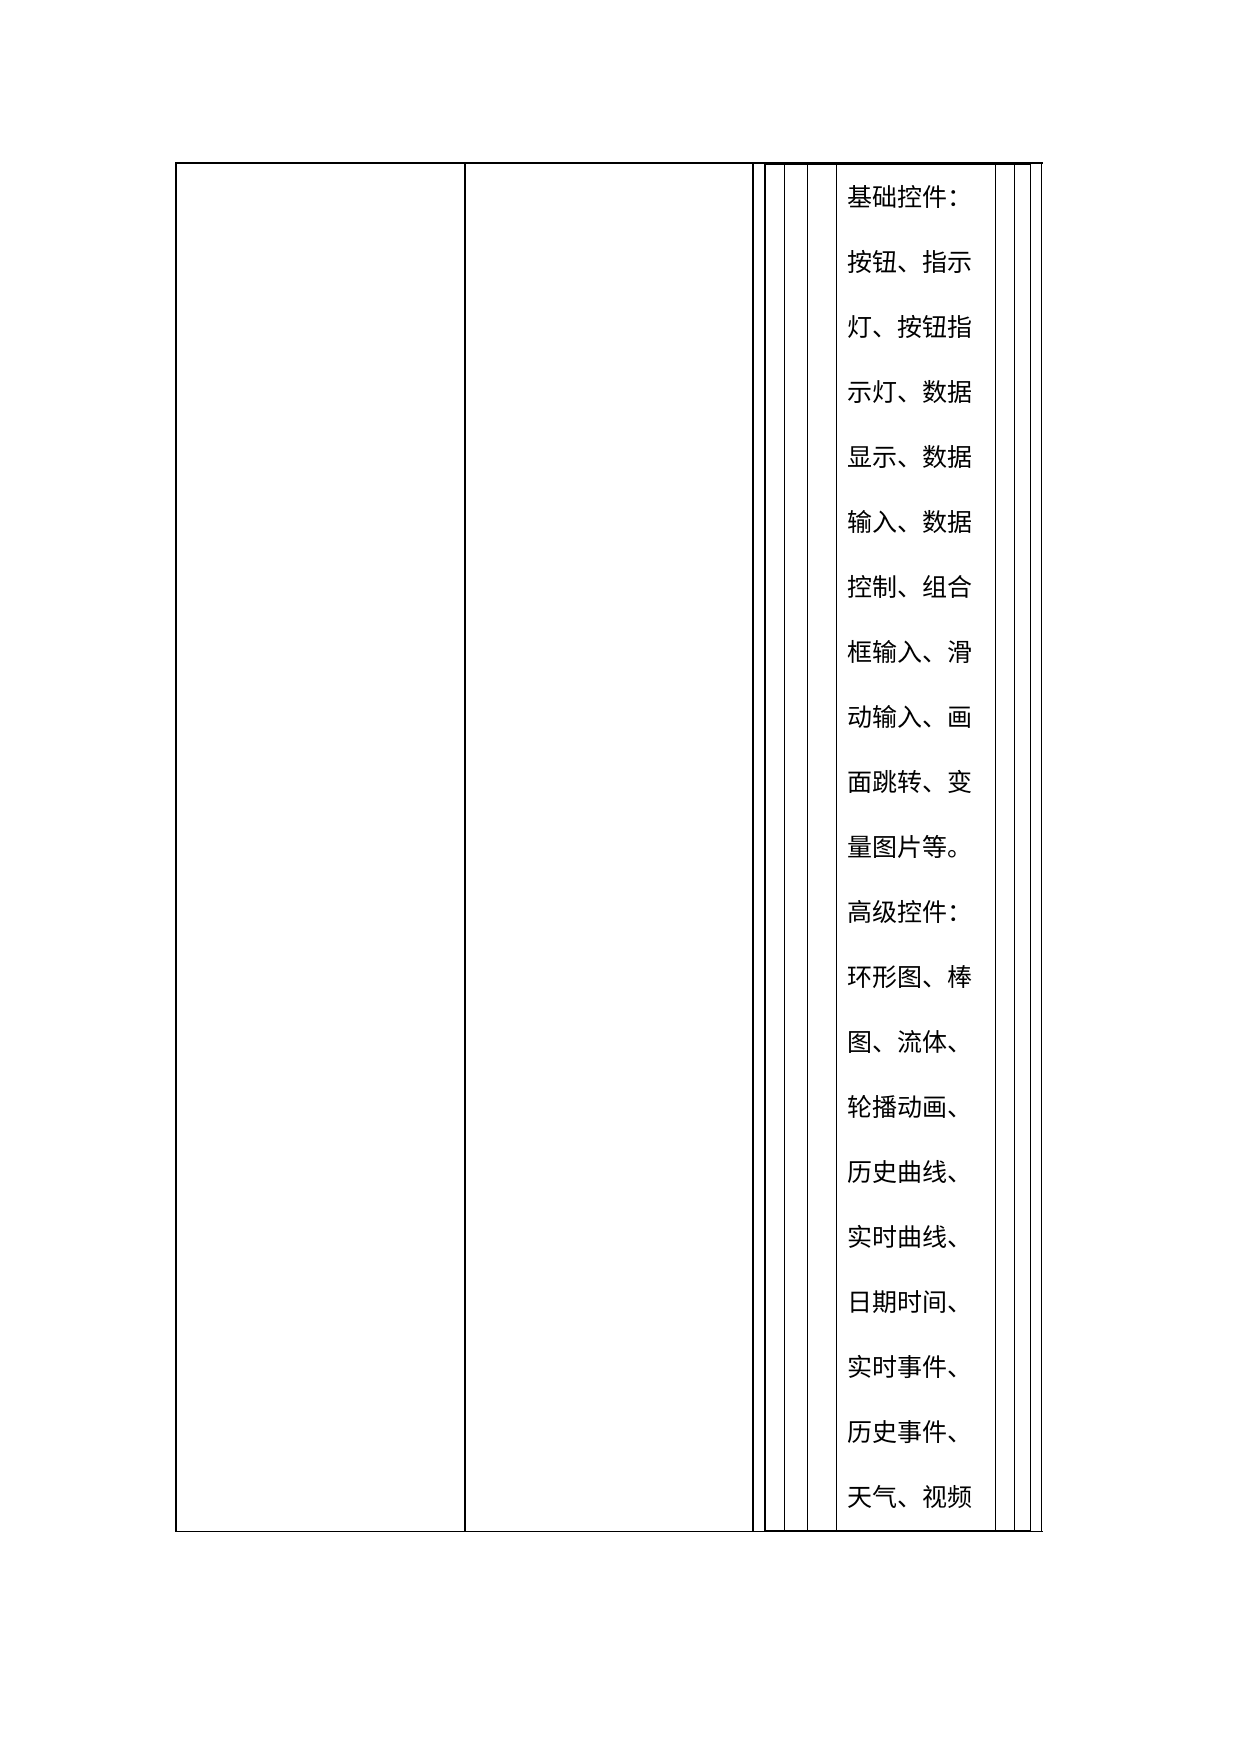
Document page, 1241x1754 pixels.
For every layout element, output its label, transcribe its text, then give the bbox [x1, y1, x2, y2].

table_cell [785, 165, 807, 1530]
table_cell [837, 165, 995, 1530]
table_cell [177, 164, 464, 1531]
table_cell [754, 164, 764, 1531]
table_cell [1015, 165, 1030, 1530]
table_cell 8 [466, 164, 752, 1531]
table_cell [996, 165, 1014, 1530]
table_cell [766, 165, 784, 1530]
table_cell [808, 165, 836, 1530]
table_cell [1031, 164, 1041, 1531]
